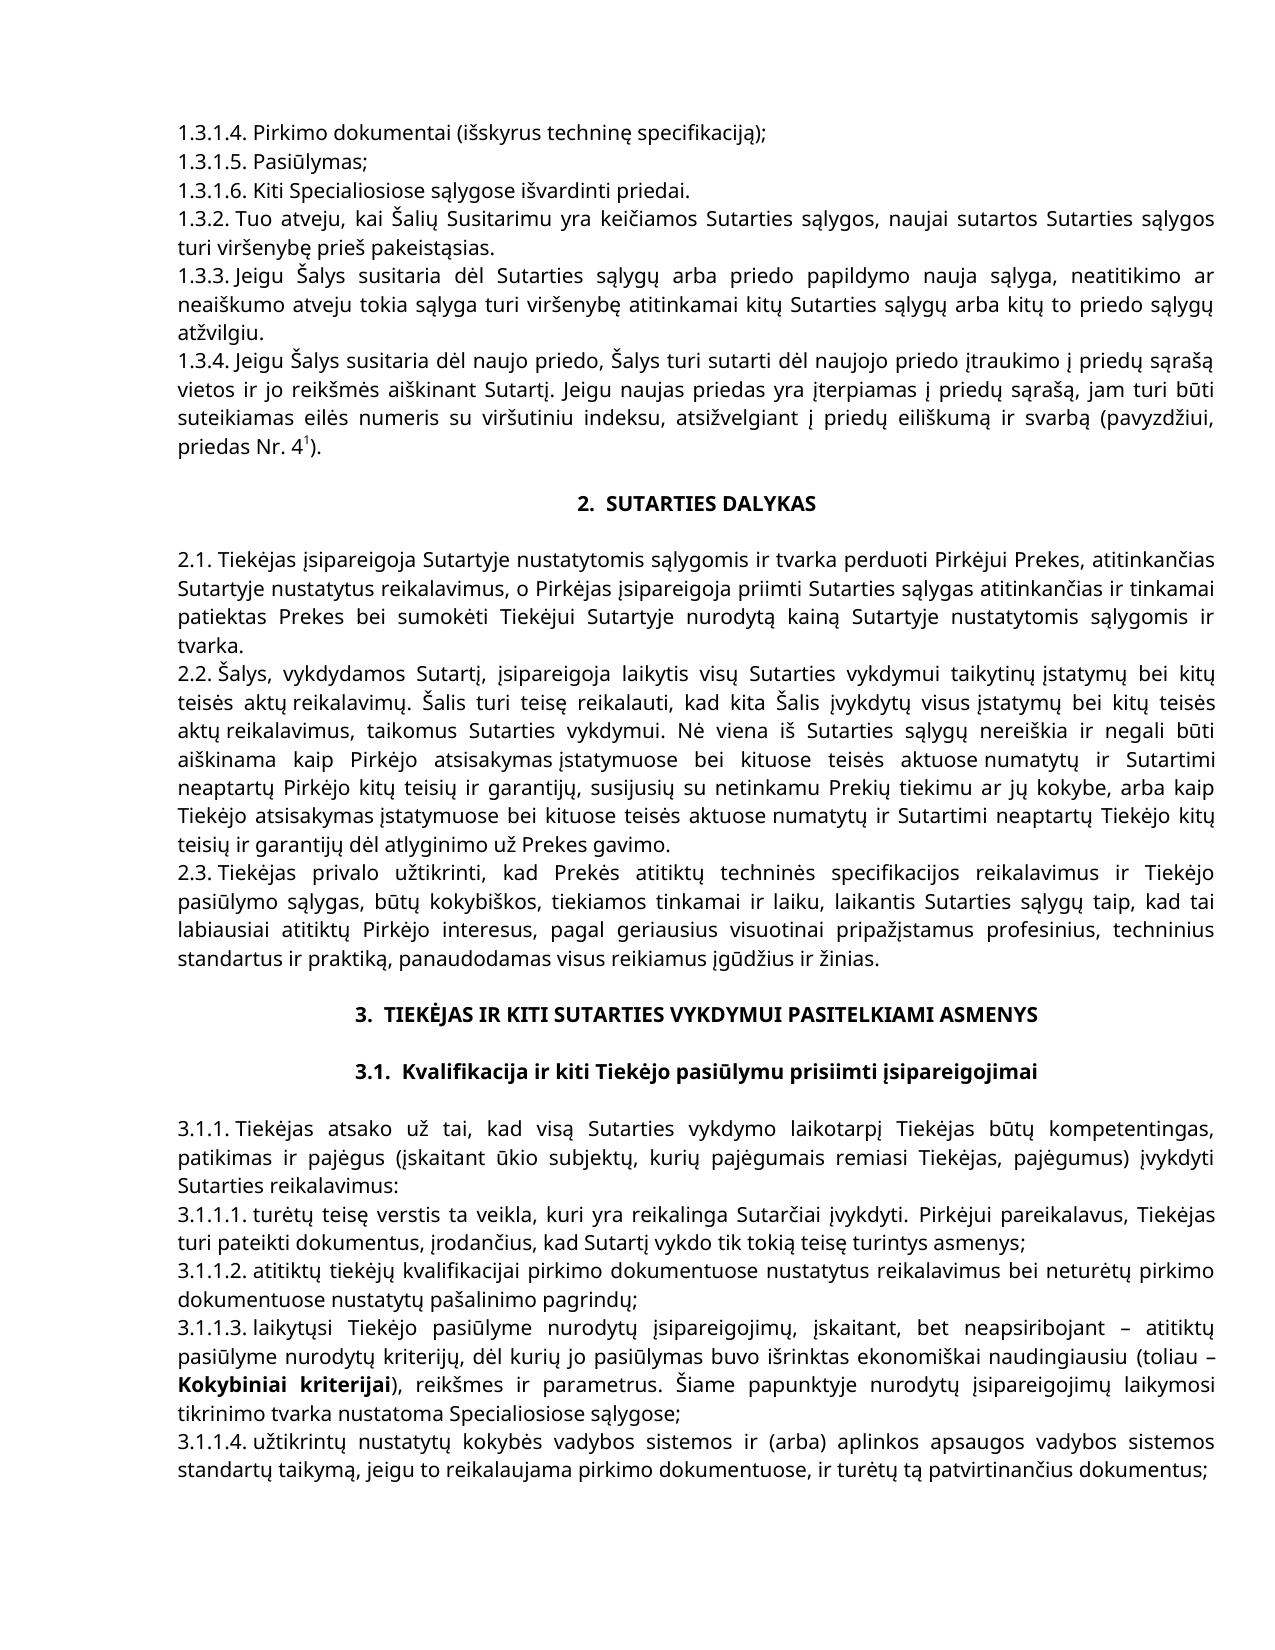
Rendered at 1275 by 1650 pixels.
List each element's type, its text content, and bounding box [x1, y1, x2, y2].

text 3.1.1.4. užtikrintų nustatytų kokybės vadybos sistemos ir (arba) aplinkos apsaugos vadybos sistemos standartų taikymą, jeigu to reikalaujama pirkimo dokumentuose, ir turėtų tą patvirtinančius dokumentus; [177, 1427, 1216, 1484]
text 3.1.1.1. turėtų teisę verstis ta veikla, kuri yra reikalinga Sutarčiai įvykdyti. Pirkėjui pareikalavus, Tiekėjas turi pateikti dokumentus, įrodančius, kad Sutartį vykdo tik tokią teisę turintys asmenys; [177, 1200, 1216, 1257]
text 1.3.3. Jeigu Šalys susitaria dėl Sutarties sąlygų arba priedo papildymo nauja sąlyga, neatitikimo ar neaiškumo atveju tokia sąlyga turi viršenybę atitinkamai kitų Sutarties sąlygų arba kitų to priedo sąlygų atžvilgiu. [177, 261, 1216, 347]
text 2. SUTARTIES DALYKAS [177, 489, 1216, 517]
text 2.2. Šalys, vykdydamos Sutartį, įsipareigoja laikytis visų Sutarties vykdymui taikytinų įstatymų bei kitų teisės aktų reikalavimų. Šalis turi teisę reikalauti, kad kita Šalis įvykdytų visus įstatymų bei kitų teisės aktų reikalavimus, taikomus Sutarties vykdymui. Nė viena iš Sutarties sąlygų nereiškia ir negali būti aiškinama kaip Pirkėjo atsisakymas įstatymuose bei kituose teisės aktuose numatytų ir Sutartimi neaptartų Pirkėjo kitų teisių ir garantijų, susijusių su netinkamu Prekių tiekimu ar jų kokybe, arba kaip Tiekėjo atsisakymas įstatymuose bei kituose teisės aktuose numatytų ir Sutartimi neaptartų Tiekėjo kitų teisių ir garantijų dėl atlyginimo už Prekes gavimo. [177, 659, 1216, 858]
text 1.3.4. Jeigu Šalys susitaria dėl naujo priedo, Šalys turi sutarti dėl naujojo priedo įtraukimo į priedų sąrašą vietos ir jo reikšmės aiškinant Sutartį. Jeigu naujas priedas yra įterpiamas į priedų sąrašą, jam turi būti suteikiamas eilės numeris su viršutiniu indeksu, atsižvelgiant į priedų eiliškumą ir svarbą (pavyzdžiui, priedas Nr. 41). [177, 347, 1216, 460]
text 3.1.1.3. laikytųsi Tiekėjo pasiūlyme nurodytų įsipareigojimų, įskaitant, bet neapsiribojant – atitiktų pasiūlyme nurodytų kriterijų, dėl kurių jo pasiūlymas buvo išrinktas ekonomiškai naudingiausiu (toliau – Kokybiniai kriterijai), reikšmes ir parametrus. Šiame papunktyje nurodytų įsipareigojimų laikymosi tikrinimo tvarka nustatoma Specialiosiose sąlygose; [177, 1313, 1216, 1427]
text 1.3.1.4. Pirkimo dokumentai (išskyrus techninę specifikaciją); [177, 118, 1216, 147]
text 2.3. Tiekėjas privalo užtikrinti, kad Prekės atitiktų techninės specifikacijos reikalavimus ir Tiekėjo pasiūlymo sąlygas, būtų kokybiškos, tiekiamos tinkamai ir laiku, laikantis Sutarties sąlygų taip, kad tai labiausiai atitiktų Pirkėjo interesus, pagal geriausius visuotinai pripažįstamus profesinius, techninius standartus ir praktiką, panaudodamas visus reikiamus įgūdžius ir žinias. [177, 858, 1216, 972]
text 3.1. Kvalifikacija ir kiti Tiekėjo pasiūlymu prisiimti įsipareigojimai [177, 1057, 1216, 1086]
text 1.3.1.6. Kiti Specialiosiose sąlygose išvardinti priedai. [177, 176, 1216, 204]
text 1.3.2. Tuo atveju, kai Šalių Susitarimu yra keičiamos Sutarties sąlygos, naujai sutartos Sutarties sąlygos turi viršenybę prieš pakeistąsias. [177, 204, 1216, 261]
text 1.3.1.5. Pasiūlymas; [177, 147, 1216, 176]
text 3.1.1. Tiekėjas atsako už tai, kad visą Sutarties vykdymo laikotarpį Tiekėjas būtų kompetentingas, patikimas ir pajėgus (įskaitant ūkio subjektų, kurių pajėgumais remiasi Tiekėjas, pajėgumus) įvykdyti Sutarties reikalavimus: [177, 1114, 1216, 1200]
text 3.1.1.2. atitiktų tiekėjų kvalifikacijai pirkimo dokumentuose nustatytus reikalavimus bei neturėtų pirkimo dokumentuose nustatytų pašalinimo pagrindų; [177, 1257, 1216, 1313]
text 2.1. Tiekėjas įsipareigoja Sutartyje nustatytomis sąlygomis ir tvarka perduoti Pirkėjui Prekes, atitinkančias Sutartyje nustatytus reikalavimus, o Pirkėjas įsipareigoja priimti Sutarties sąlygas atitinkančias ir tinkamai patiektas Prekes bei sumokėti Tiekėjui Sutartyje nurodytą kainą Sutartyje nustatytomis sąlygomis ir tvarka. [177, 546, 1216, 659]
text 3. TIEKĖJAS IR KITI SUTARTIES VYKDYMUI PASITELKIAMI ASMENYS [177, 1001, 1216, 1029]
